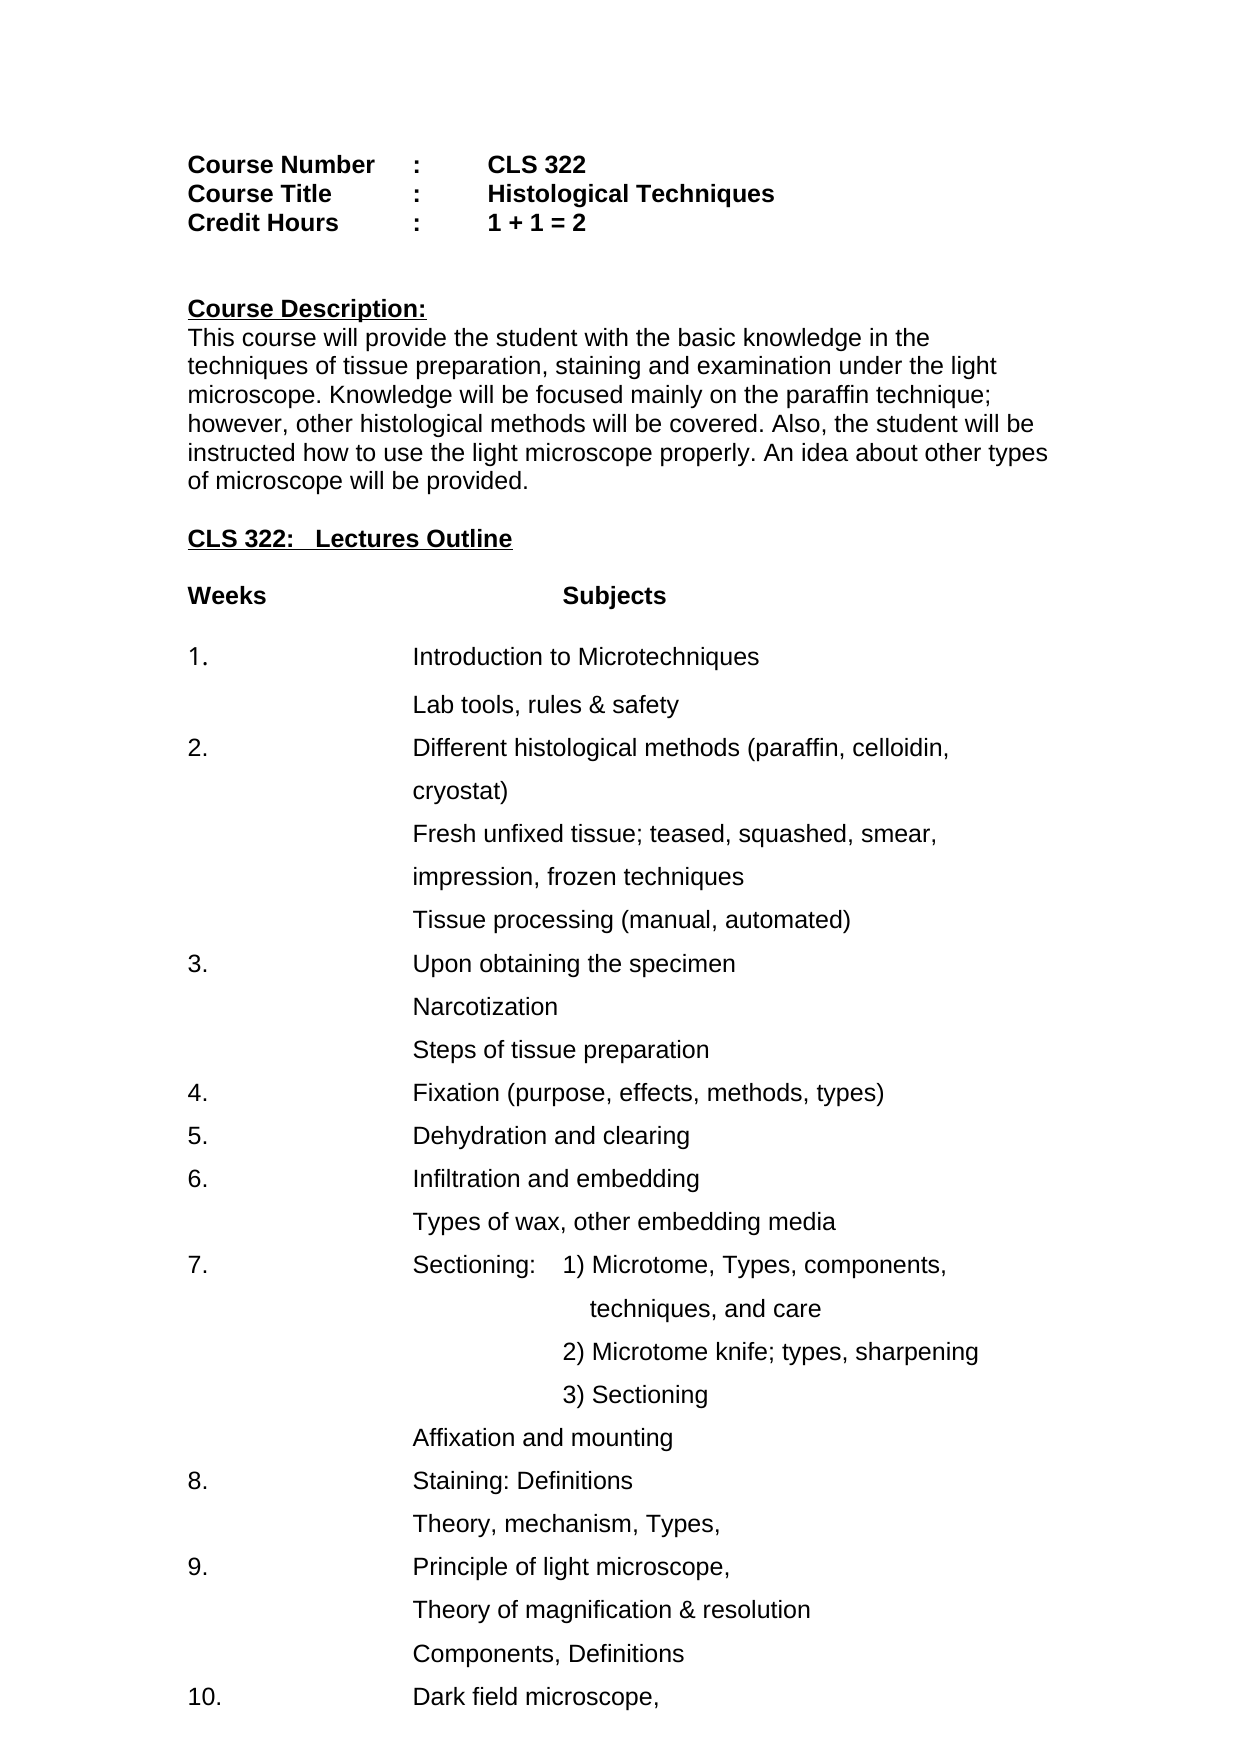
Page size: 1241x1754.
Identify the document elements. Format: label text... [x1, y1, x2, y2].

text techniques, and care [187, 1293, 1053, 1322]
text Narcotization [337, 992, 1053, 1020]
text 4. Fixation (purpose, effects, methods, types) [187, 1078, 1053, 1107]
text Types of wax, other embedding media [337, 1207, 1053, 1236]
text 8. Staining: Definitions [187, 1466, 1053, 1495]
text Components, Definitions [337, 1638, 1053, 1667]
text 7. Sectioning: 1) Microtome, Types, components, [187, 1250, 1053, 1279]
text Weeks Subjects [187, 581, 1053, 610]
text Lab tools, rules & safety [337, 690, 1053, 718]
text Credit Hours : 1 + 1 = 2 [187, 207, 1053, 236]
text 3. Upon obtaining the specimen [187, 948, 1053, 977]
text Tissue processing (manual, automated) [412, 905, 1053, 934]
text Fresh unfixed tissue; teased, squashed, smear, impression, frozen techniques [412, 819, 1053, 891]
text CLS 322: Lectures Outline [187, 524, 1053, 552]
text 6. Infiltration and embedding [187, 1164, 1053, 1193]
text Affixation and mounting [412, 1423, 1053, 1452]
text Course Title : Histological Techniques [187, 179, 1053, 207]
text Theory of magnification & resolution [412, 1595, 1053, 1624]
text 9. Principle of light microscope, [187, 1552, 1053, 1581]
text 2. Different histological methods (paraffin, celloidin, cryostat) [187, 733, 1053, 805]
text Theory, mechanism, Types, [337, 1509, 1053, 1538]
text Course Description: [187, 294, 1053, 322]
text Course Number : CLS 322 [187, 150, 1053, 179]
text Steps of tissue preparation [337, 1035, 1053, 1063]
text 5. Dehydration and clearing [187, 1121, 1053, 1150]
text This course will provide the student with the basic knowledge in the techniques of tissue preparation, staining and examination under the light microscope. Knowledge will be focused mainly on the paraffin technique; however, other histological methods will be covered. Also, the student will be instructed how to use the light microscope properly. An idea about other types of microscope will be provided. [187, 322, 1053, 495]
text 10. Dark field microscope, [187, 1682, 1053, 1710]
text 1. Introduction to Microtechniques [187, 639, 1053, 673]
text 2) Microtome knife; types, sharpening [187, 1337, 1053, 1365]
text 3) Sectioning [487, 1380, 1053, 1408]
